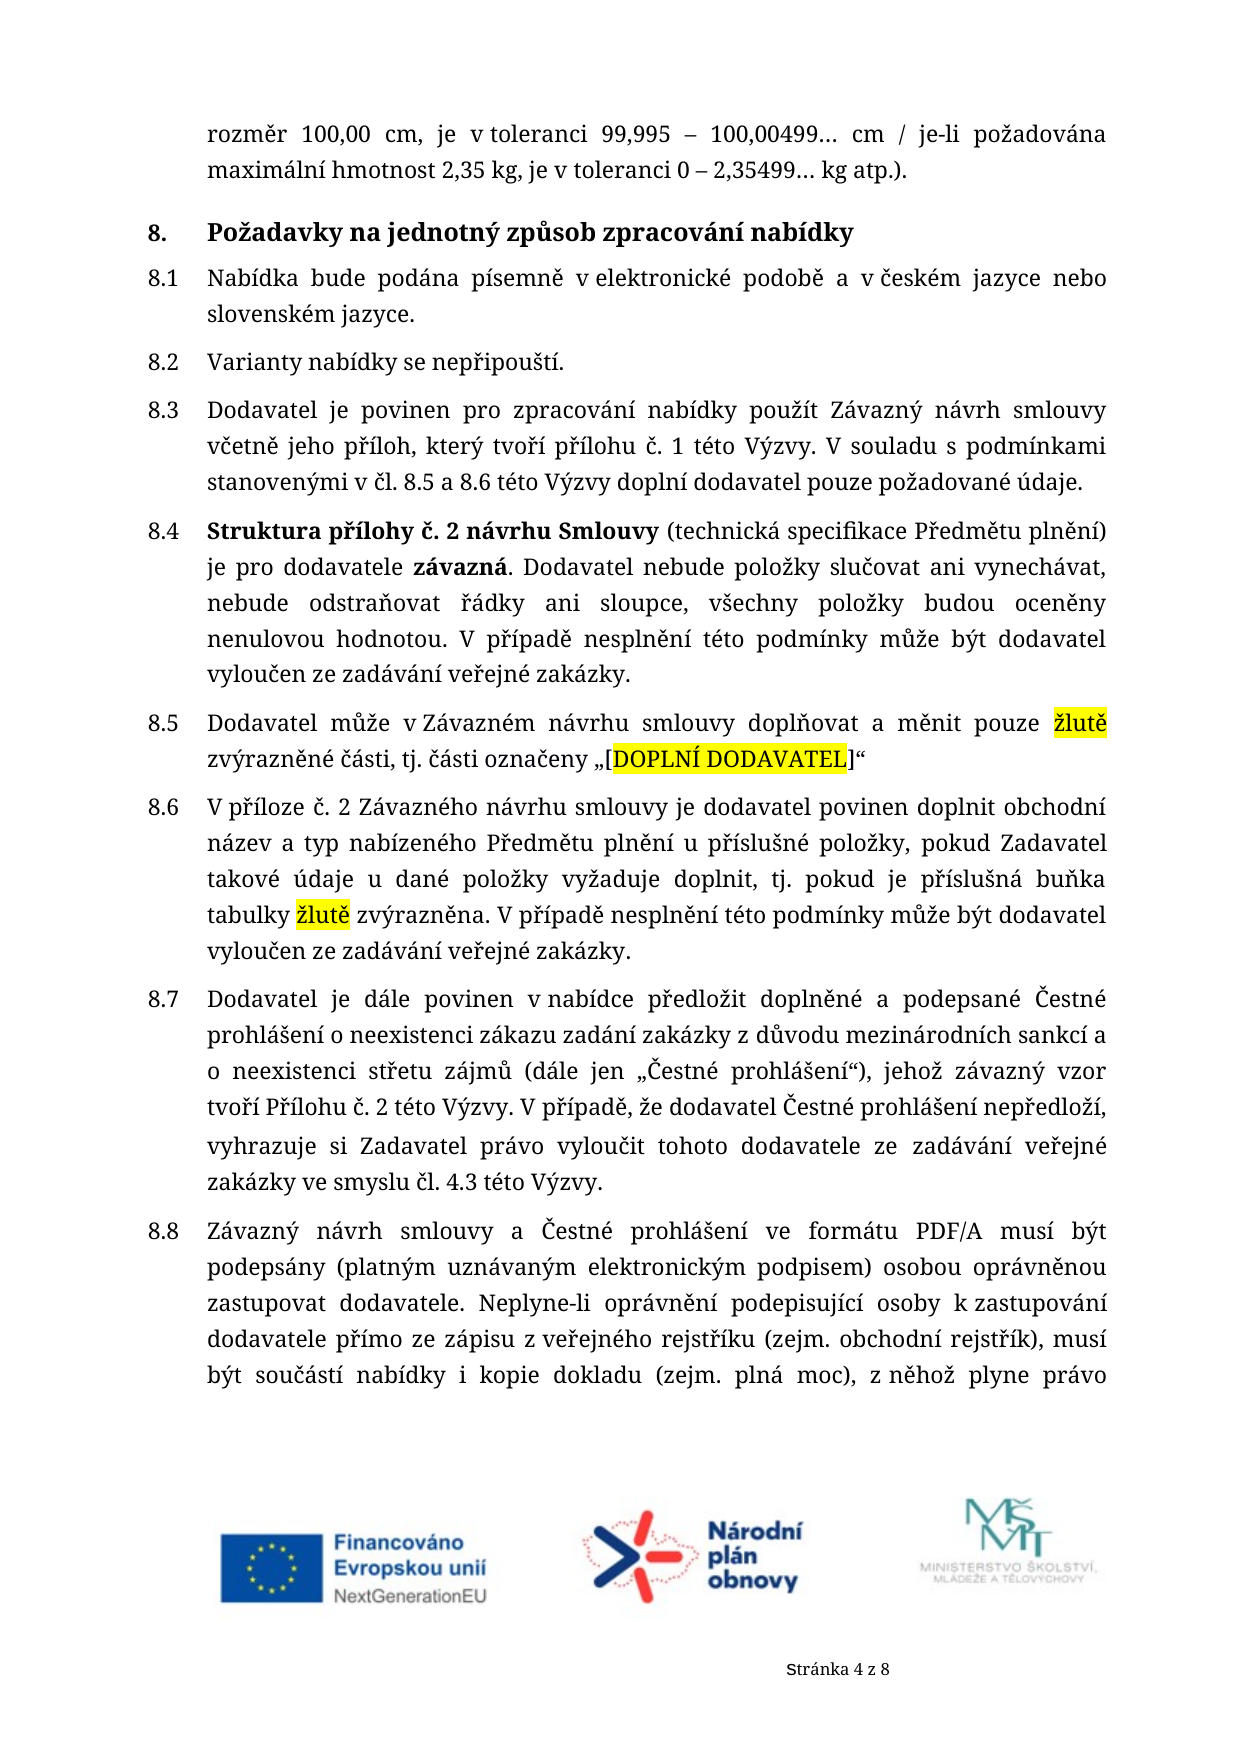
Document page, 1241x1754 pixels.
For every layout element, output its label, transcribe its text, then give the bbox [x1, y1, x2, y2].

list V příloze č. 2 Závazného návrhu smlouvy je dodavatel povinen doplnit obchodní název a typ nabízeného Předmětu plnění u příslušné položky, pokud Zadavatel takové údaje u dané položky vyžaduje doplnit, tj. pokud je příslušná buňka tabulky žlutě zvýrazněna. V případě nesplnění této podmínky může být dodavatel vyloučen ze zadávání veřejné zakázky. [148, 791, 1107, 966]
subtitle Požadavky na jednotný způsob zpracování nabídky [148, 215, 1107, 249]
list Dodavatel může v Závazném návrhu smlouvy doplňovat a měnit pouze žlutě zvýrazněné části, tj. části označeny „[DOPLNÍ DODAVATEL]“ [148, 707, 1107, 774]
list Struktura přílohy č. 2 návrhu Smlouvy (technická specifikace Předmětu plnění) je pro dodavatele závazná. Dodavatel nebude položky slučovat ani vynechávat, nebude odstraňovat řádky ani sloupce, všechny položky budou oceněny nenulovou hodnotou. V případě nesplnění této podmínky může být dodavatel vyloučen ze zadávání veřejné zakázky. [148, 515, 1107, 690]
list Nabídka bude podána písemně v elektronické podobě a v českém jazyce nebo slovenském jazyce. [148, 262, 1107, 329]
list Dodavatel je dále povinen v nabídce předložit doplněné a podepsané Čestné prohlášení o neexistenci zákazu zadání zakázky z důvodu mezinárodních sankcí a o neexistenci střetu zájmů (dále jen „Čestné prohlášení“), jehož závazný vzor tvoří Přílohu č. 2 této Výzvy. V případě, že dodavatel Čestné prohlášení nepředloží, vyhrazuje si Zadavatel právo vyloučit tohoto dodavatele ze zadávání veřejné zakázky ve smyslu čl. 4.3 této Výzvy. [148, 983, 1107, 1198]
picture [192, 1451, 1152, 1631]
list Dodavatel je povinen pro zpracování nabídky použít Závazný návrh smlouvy včetně jeho příloh, který tvoří přílohu č. 1 této Výzvy. V souladu s podmínkami stanovenými v čl. 8.5 a 8.6 této Výzvy doplní dodavatel pouze požadované údaje. [148, 394, 1107, 497]
list Varianty nabídky se nepřipouští. [148, 346, 1107, 377]
